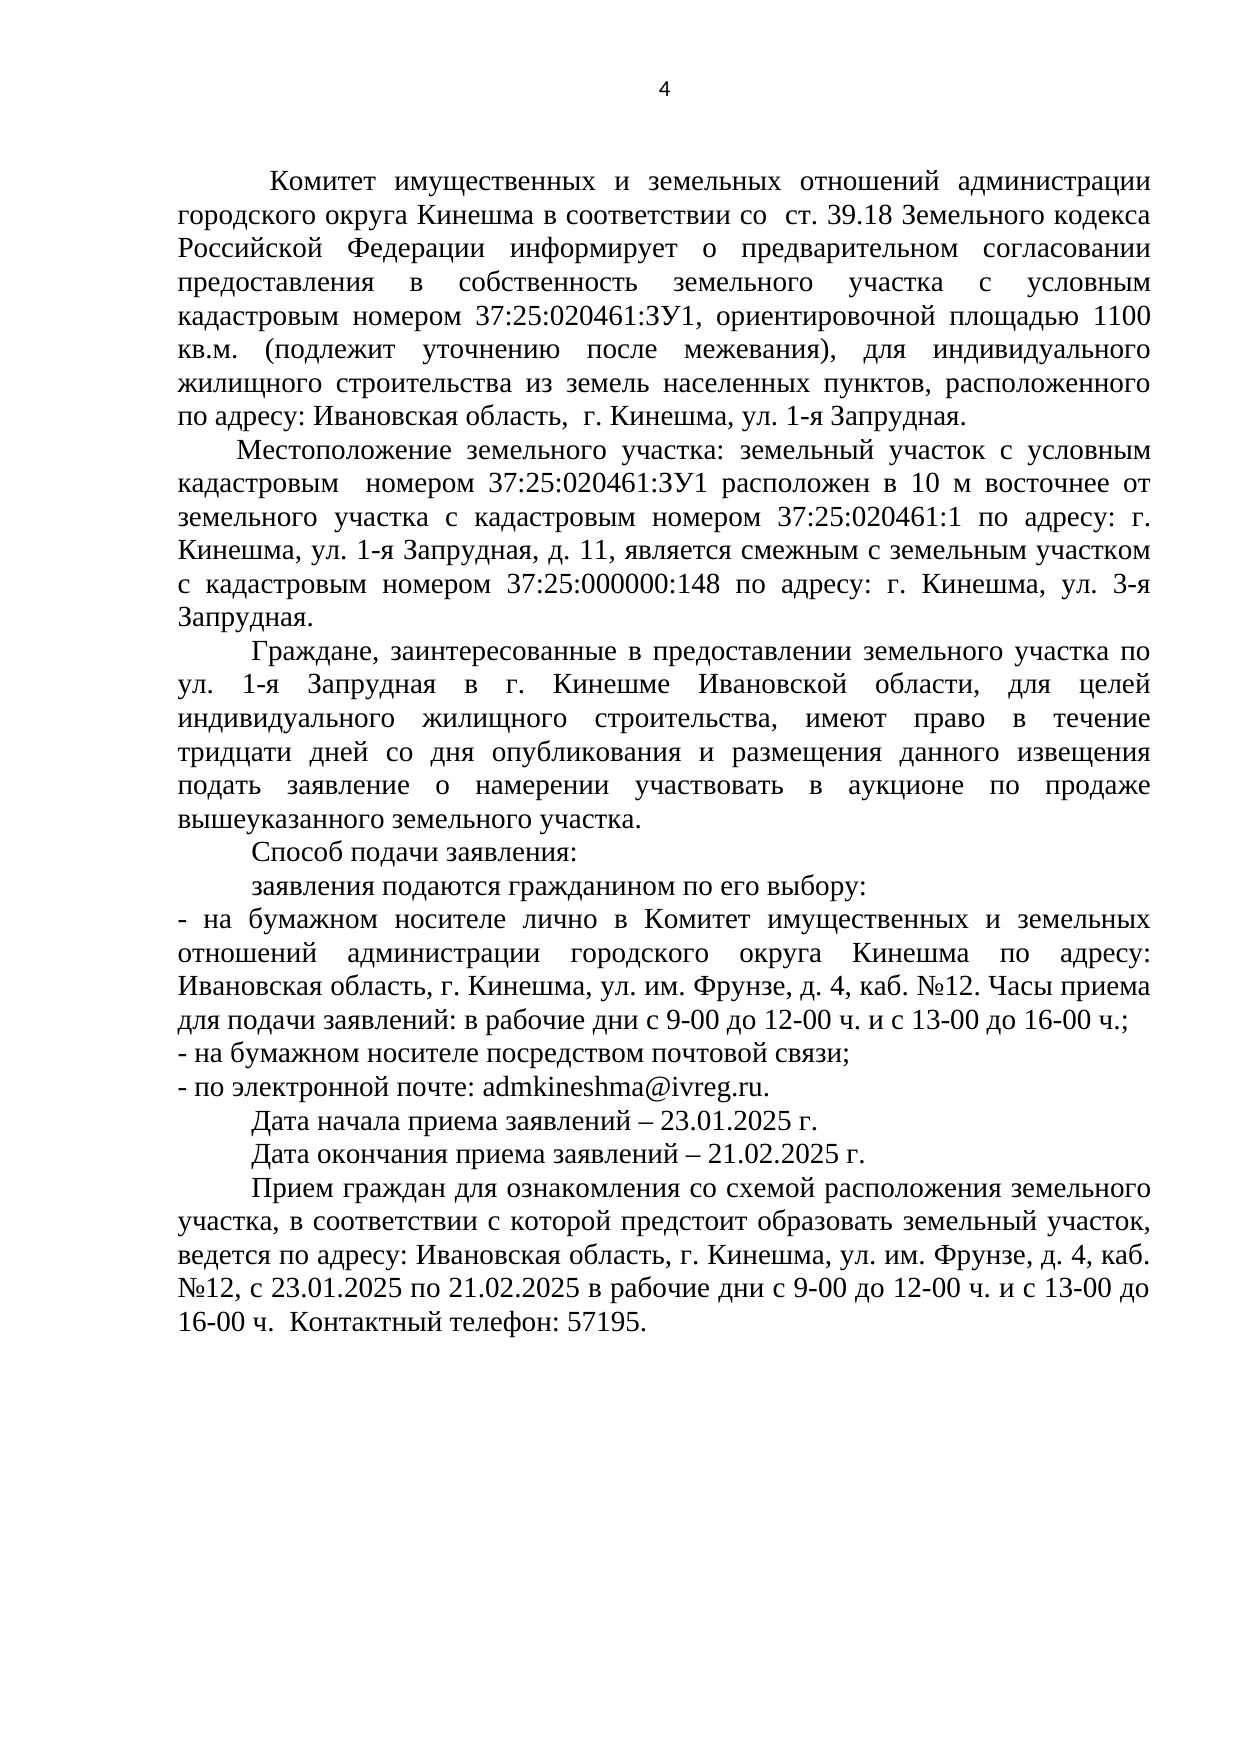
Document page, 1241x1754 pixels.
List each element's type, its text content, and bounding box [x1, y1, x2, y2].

text Местоположение земельного участка: земельный участок с условным кадастровым номером 37:25:020461:ЗУ1 расположен в 10 м восточнее от земельного участка с кадастровым номером 37:25:020461:1 по адресу: г. Кинешма, ул. 1-я Запрудная, д. 11, является смежным с земельным участком с кадастровым номером 37:25:000000:148 по адресу: г. Кинешма, ул. 3-я Запрудная. [177, 432, 1152, 633]
text Дата окончания приема заявлений – 21.02.2025 г. [177, 1136, 1152, 1170]
text Дата начала приема заявлений – 23.01.2025 г. [177, 1103, 1152, 1136]
text Комитет имущественных и земельных отношений администрации городского округа Кинешма в соответствии со ст. 39.18 Земельного кодекса Российской Федерации информирует о предварительном согласовании предоставления в собственность земельного участка с условным кадастровым номером 37:25:020461:ЗУ1, ориентировочной площадью 1100 кв.м. (подлежит уточнению после межевания), для индивидуального жилищного строительства из земель населенных пунктов, расположенного по адресу: Ивановская область, г. Кинешма, ул. 1-я Запрудная. [177, 163, 1152, 432]
text заявления подаются гражданином по его выбору: [177, 868, 1152, 901]
text - по электронной почте: admkineshma@ivreg.ru. [177, 1069, 1152, 1103]
text Прием граждан для ознакомления со схемой расположения земельного участка, в соответствии с которой предстоит образовать земельный участок, ведется по адресу: Ивановская область, г. Кинешма, ул. им. Фрунзе, д. 4, каб. №12, с 23.01.2025 по 21.02.2025 в рабочие дни с 9-00 до 12-00 ч. и с 13-00 до 16-00 ч. Контактный телефон: 57195. [177, 1170, 1152, 1337]
text - на бумажном носителе посредством почтовой связи; [177, 1036, 1152, 1069]
text - на бумажном носителе лично в Комитет имущественных и земельных отношений администрации городского округа Кинешма по адресу: Ивановская область, г. Кинешма, ул. им. Фрунзе, д. 4, каб. №12. Часы приема для подачи заявлений: в рабочие дни с 9-00 до 12-00 ч. и с 13-00 до 16-00 ч.; [177, 901, 1152, 1036]
text Граждане, заинтересованные в предоставлении земельного участка по ул. 1-я Запрудная в г. Кинешме Ивановской области, для целей индивидуального жилищного строительства, имеют право в течение тридцати дней со дня опубликования и размещения данного извещения подать заявление о намерении участвовать в аукционе по продаже вышеуказанного земельного участка. [177, 633, 1152, 834]
text Способ подачи заявления: [177, 834, 1152, 868]
